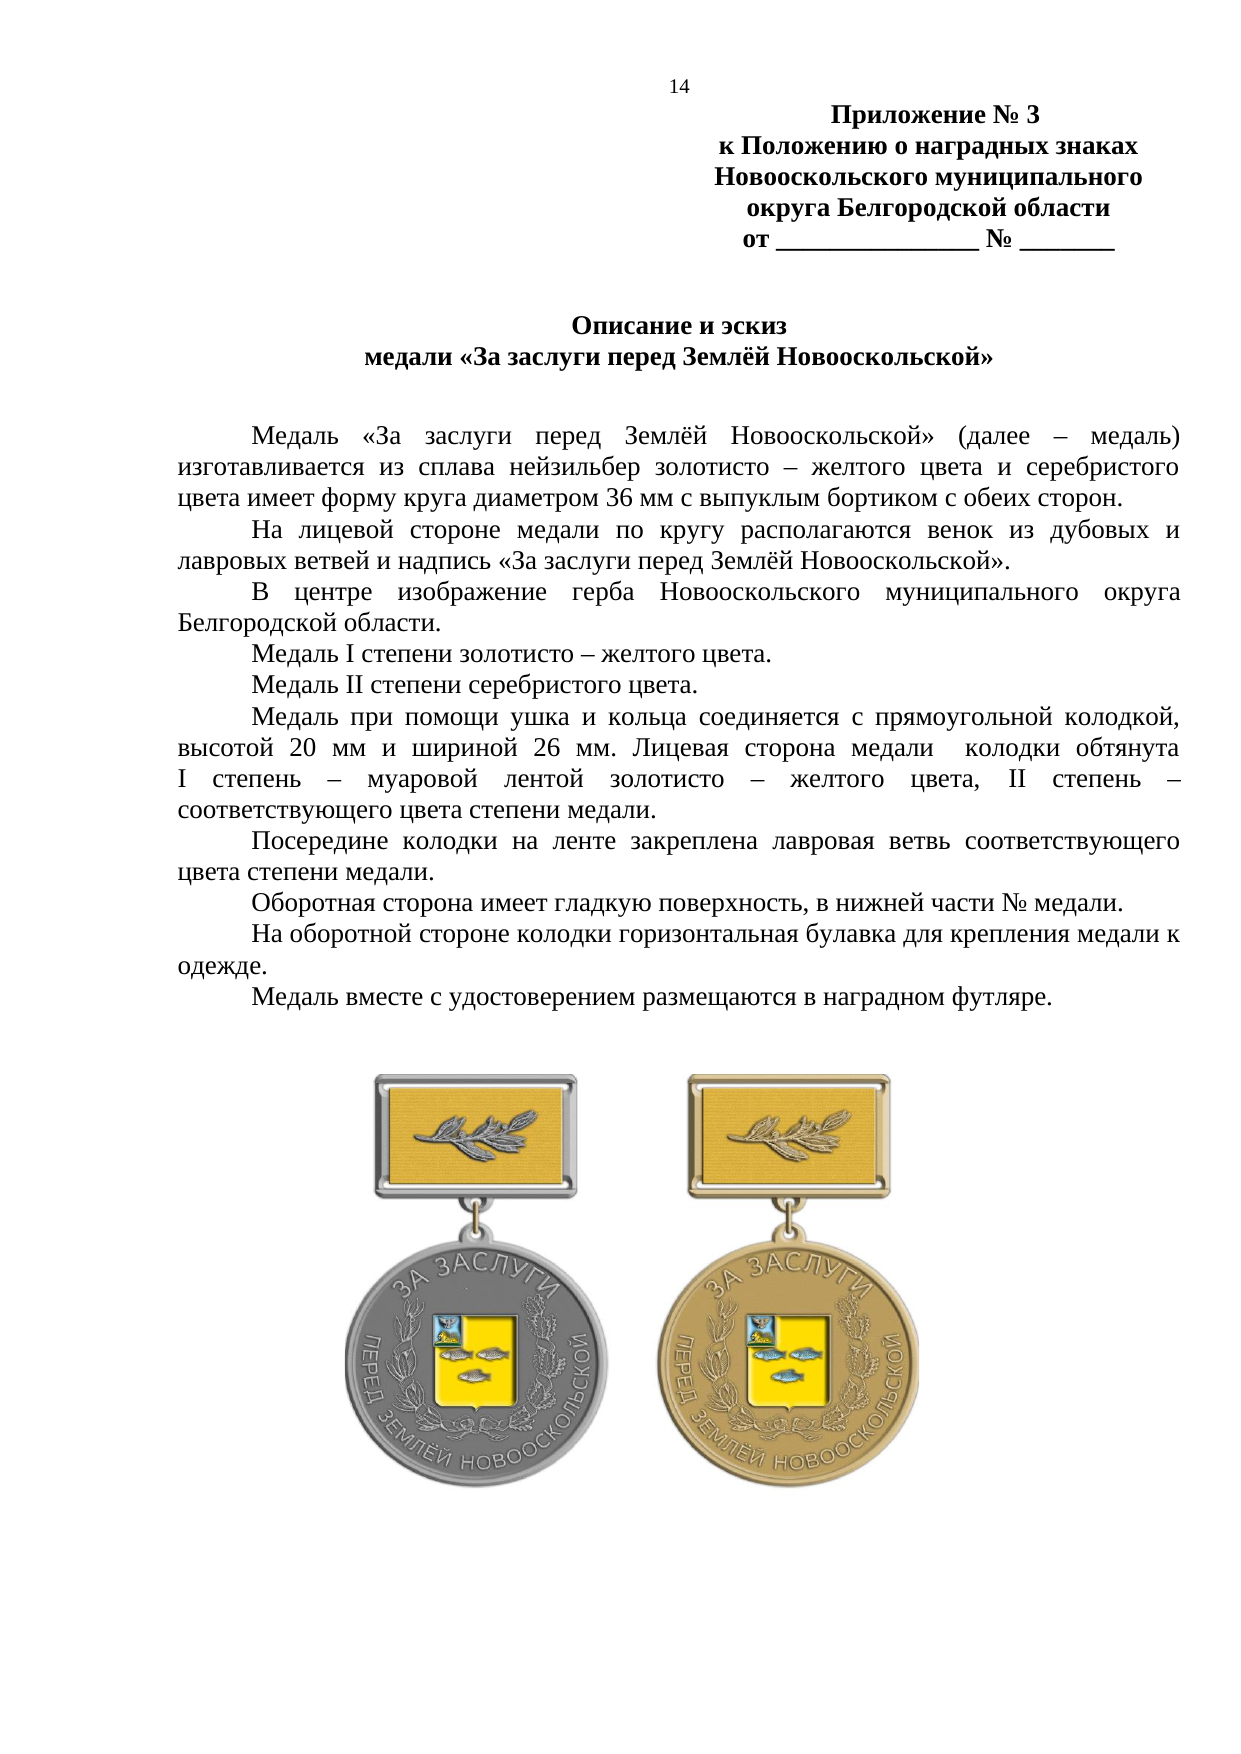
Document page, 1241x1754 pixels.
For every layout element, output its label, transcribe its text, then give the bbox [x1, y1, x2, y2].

text медали «За заслуги перед Землёй Новооскольской» [177, 340, 1181, 371]
text В центре изображение герба Новооскольского муниципального округа Белгородской области. [177, 575, 1181, 637]
text Описание и эскиз [177, 309, 1181, 340]
text Медаль при помощи ушка и кольца соединяется с прямоугольной колодкой, высотой 20 мм и шириной 26 мм. Лицевая сторона медали колодки обтянута I степень – муаровой лентой золотисто – желтого цвета, II степень – соответствующего цвета степени медали. [177, 699, 1181, 824]
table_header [665, 98, 1192, 278]
text На оборотной стороне колодки горизонтальная булавка для крепления медали к одежде. [177, 918, 1181, 980]
text Медаль «За заслуги перед Землёй Новооскольской» (далее – медаль) изготавливается из сплава нейзильбер золотисто – желтого цвета и серебристого цвета имеет форму круга диаметром 36 мм с выпуклым бортиком с обеих сторон. [177, 419, 1181, 513]
picture [344, 1074, 920, 1547]
text Оборотная сторона имеет гладкую поверхность, в нижней части № медали. [177, 886, 1181, 918]
text Медаль I степени золотисто – желтого цвета. [177, 637, 1181, 668]
text Посередине колодки на ленте закреплена лавровая ветвь соответствующего цвета степени медали. [177, 824, 1181, 886]
text Медаль вместе с удостоверением размещаются в наградном футляре. [177, 980, 1181, 1011]
text На лицевой стороне медали по кругу располагаются венок из дубовых и лавровых ветвей и надпись «За заслуги перед Землёй Новооскольской». [177, 513, 1181, 575]
text Медаль II степени серебристого цвета. [177, 668, 1181, 699]
